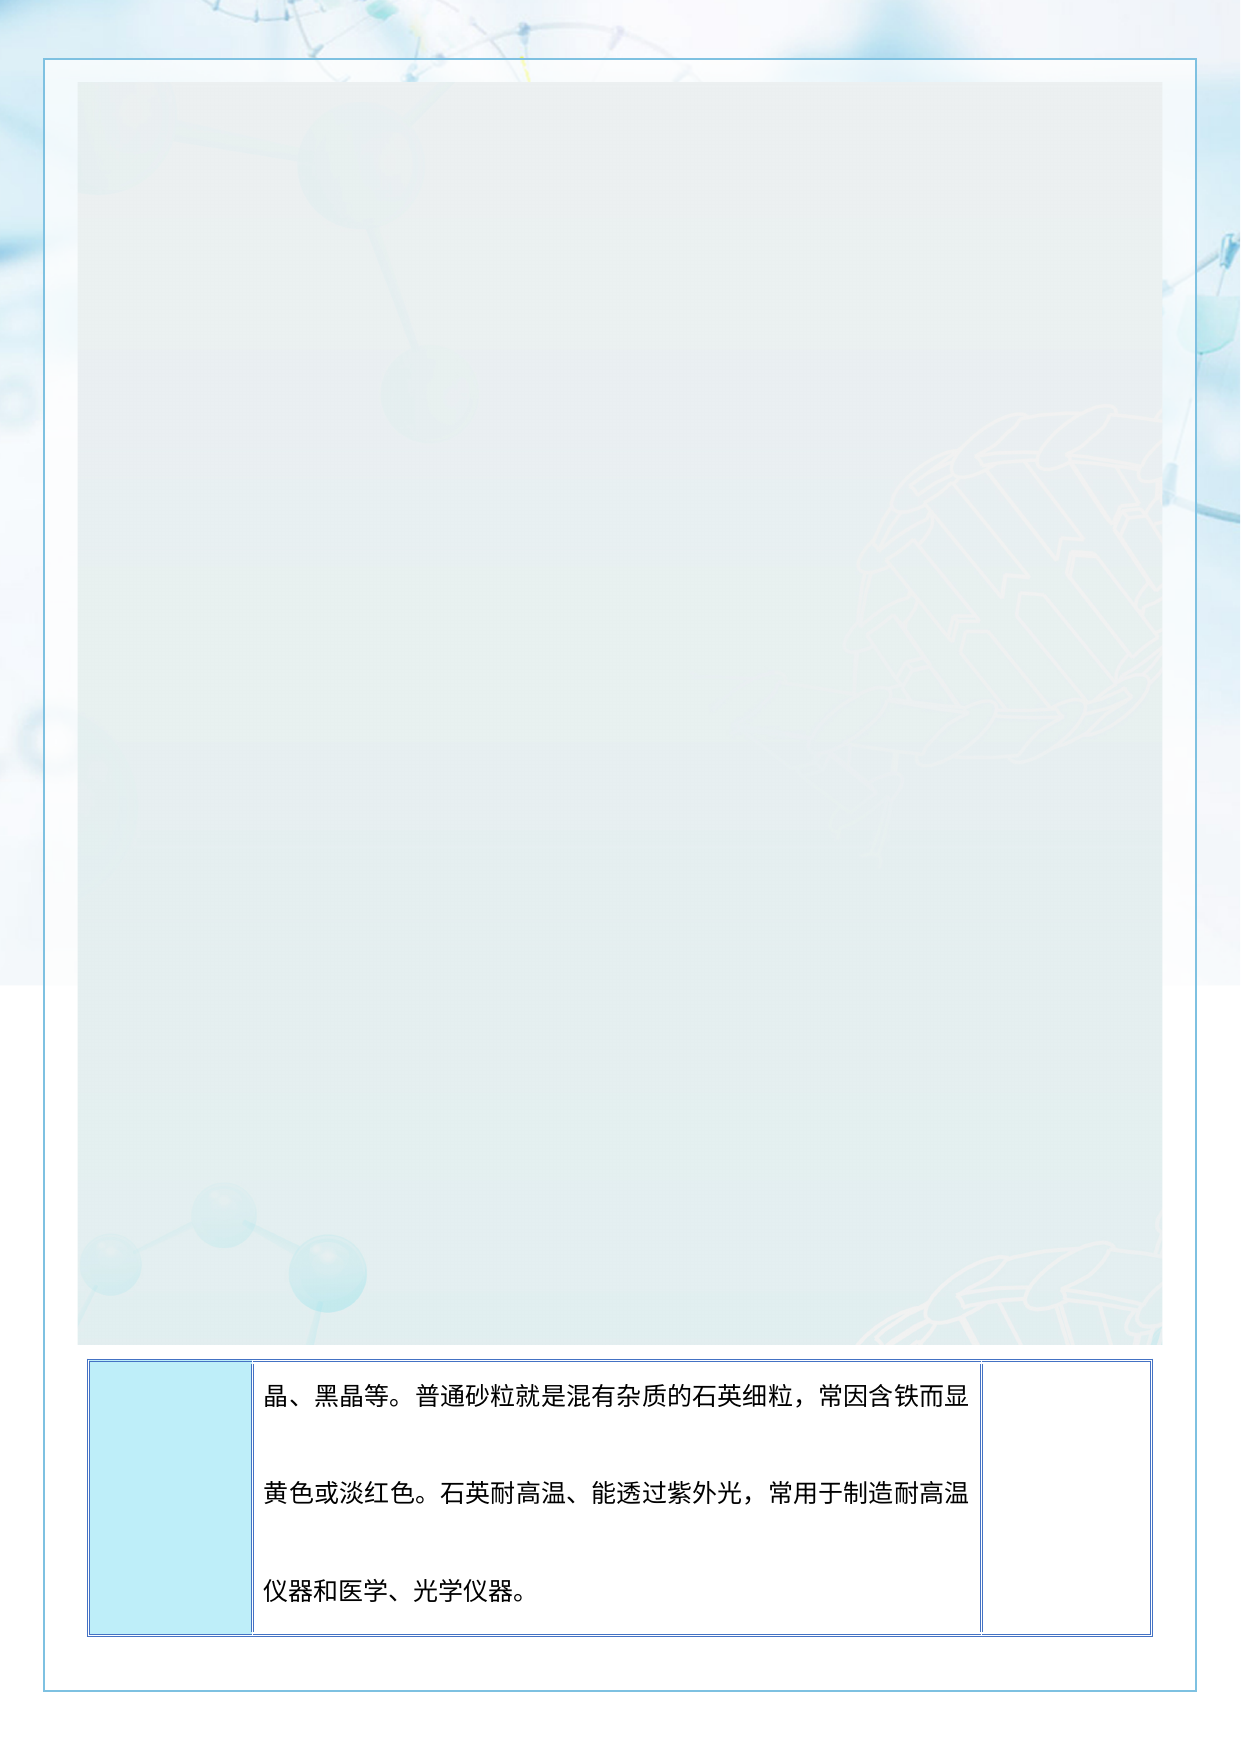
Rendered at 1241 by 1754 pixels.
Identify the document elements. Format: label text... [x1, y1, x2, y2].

table_cell 【教师】第四节 碳、硅、硼 周期表中Ⅳ A 族的碳（C）、硅（Si）、锗（Ge）、锡（Sn）、铅（Pb），合称碳族元素，Ⅲ A 族的硼（B）、铝（Al）、镓（Ga）、铟（In）、铊（Tl），合称硼族元素。本节主要讨论碳、硅和硼元素。 碳族元素随着原子序数的递增，从典型的非金属元素（C、Si）经过准金属元素（Ge），过渡到典型的金属元素（Sn、Pb），它们的主要氧化数为 +4 和 +2，碳、硅的 +4氧化态的化合物比较稳定。 二、碳及其化合物 碳是地球上分布最广、化合物最多的元素。大气中的 CO2，矿物中的碳酸盐、碳单质、石油和天然气，动植物中的脂肪、淀粉、蛋白质和纤维素等均为碳的化合物。 活性炭是无定形碳（为微晶形石墨）经过特殊的活化处理而制得的单质碳，具有很强的吸附能力，是药物合成、天然药物有效成分分离提取、药品生产和药物制剂过程中常用的吸附剂，工业上广泛用于吸附杂质、脱色和制造防毒面具等。 碳酸是一种二元弱酸，也是碳的唯一含氧酸，可以形成碳酸盐和碳酸氢盐。碳酸氢盐均溶于水，而碳酸盐只有碱金属和铵盐易溶于水。在一定条件下，碳酸盐和碳酸氢盐可以相互转化。 三、硅和硼 （一）硅 二氧化硅又称硅石。石英为常见的二氧化硅晶体，无色透明的纯石英叫水晶，其中含有杂质可变为有色的透明晶体，如紫水晶、黑晶等。普通砂粒就是混有杂质的石英细粒，常因含铁而显黄色或淡红色。石英耐高温、能透过紫外光，常用于制造耐高温仪器和医学、光学仪器。 可溶性硅酸盐与酸反应生成硅酸。 （二）硼 硼酸和硼砂是硼的常见化合物。 硼酸（H3BO3）为无色晶体，微溶于水中，在热水中溶解度增大。硼酸能够接受水电离出的 OH- 而产生一个 H+ ，是一种一元弱酸。 硼酸与甘油或其他多元醇作用，因生成稳定配合物，酸性大大增强。 硼酸在浓硫酸存在下，与醇作用生成挥发性的硼酸酯。 硼酸酯燃烧时产生边缘显绿色的火焰。这是鉴定硼酸及其盐的特效反应。中国药典中，将此反应运用于硼酸盐的鉴别试验。 四硼酸钠（Na2B4O7）是最常见的硼酸盐，它的水合物（Na2B4O7·10H2O）俗称硼砂。硼砂因无吸湿性，易制得纯品，故在分析化学中用作标定盐酸溶液的基准物。铁、钴、镍、锰等金属氧化物，可以熔解在硼砂熔体中，显示各自的特征颜色，分析化学上将此用于金属离子的鉴定，称为硼砂珠试验。 【学生】思考、讨论。 [253, 1362, 981, 1634]
picture [0, 0, 1241, 1754]
table_cell 通过教师讲解，了解氧族元素的基本理论知识。 [981, 1362, 1150, 1634]
table_cell 知识讲解（40min） [90, 1362, 252, 1634]
